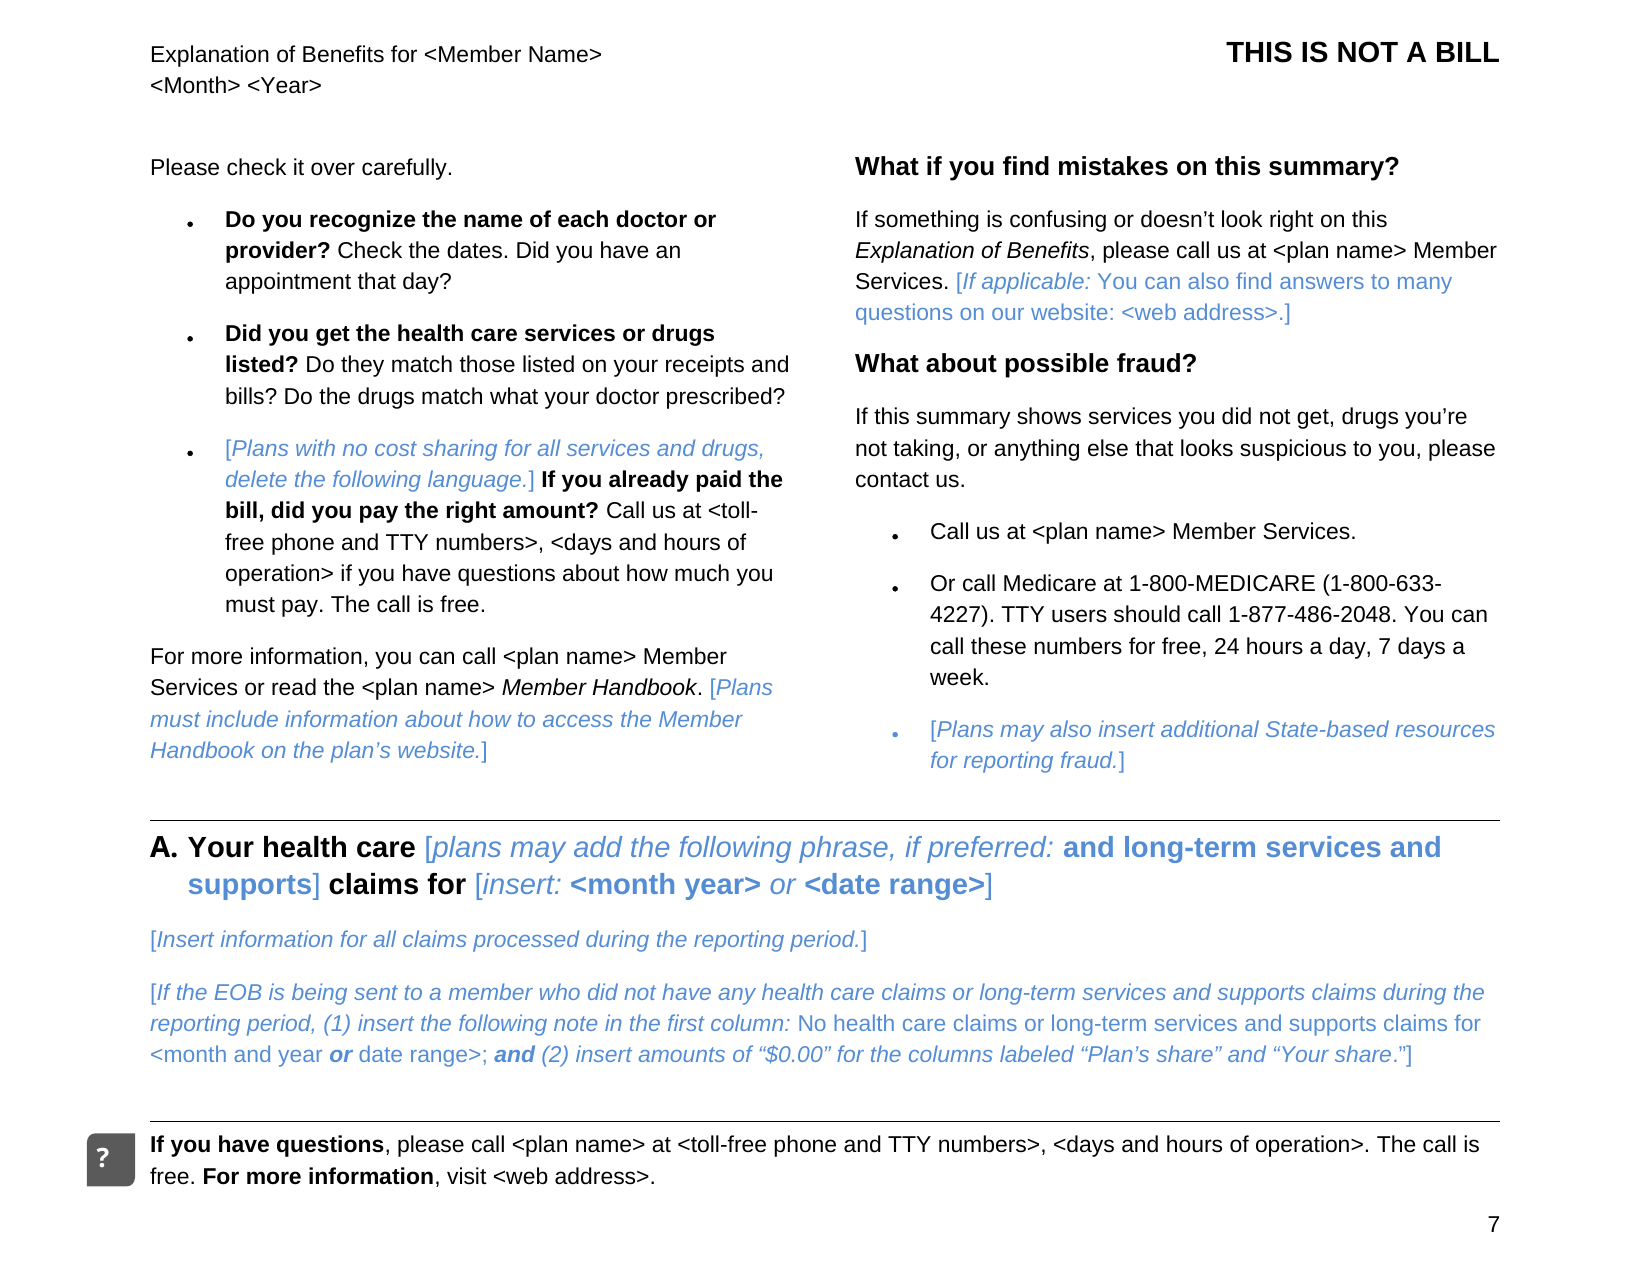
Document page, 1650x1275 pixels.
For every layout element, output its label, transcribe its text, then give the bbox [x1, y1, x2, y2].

text Please check it over carefully. [150, 150, 795, 181]
list [Plans with no cost sharing for all services and drugs, delete the following language.] If you already paid the bill, did you pay the right amount? Call us at <toll-free phone and TTY numbers>, <days and hours of operation> if you have questions about how much you must pay. The call is free. [187, 431, 795, 619]
list Did you get the health care services or drugs listed? Do they match those listed on your receipts and bills? Do the drugs match what your doctor prescribed? [187, 317, 795, 410]
list [Plans may also insert additional State-based resources for reporting fraud.] [892, 712, 1500, 775]
list Or call Medicare at 1-800-MEDICARE (1-800-633-4227). TTY users should call 1-877-486-2048. You can call these numbers for free, 24 hours a day, 7 days a week. [892, 567, 1500, 692]
text [Insert information for all claims processed during the reporting period.] [150, 923, 1500, 954]
list Do you recognize the name of each doctor or provider? Check the dates. Did you have an appointment that day? [187, 202, 795, 296]
subtitle Your health care [plans may add the following phrase, if preferred: and long-term services and supports] claims for [insert: <month year> or <date range>] [150, 821, 1500, 902]
text What about possible fraud? [855, 348, 1425, 379]
list Call us at <plan name> Member Services. [892, 514, 1500, 546]
text If something is confusing or doesn’t look right on this Explanation of Benefits, please call us at <plan name> Member Services. [If applicable: You can also find answers to many questions on our website: <web address>.] [855, 202, 1500, 327]
text What if you find mistakes on this summary? [855, 150, 1425, 181]
text [If the EOB is being sent to a member who did not have any health care claims or long-term services and supports claims during the reporting period, (1) insert the following note in the first column: No health care claims or long-term services and supports claims for <month and year or date range>; and (2) insert amounts of “$0.00” for the columns labeled “Plan’s share” and “Your share.”] [150, 975, 1500, 1069]
text For more information, you can call <plan name> Member Services or read the <plan name> Member Handbook. [Plans must include information about how to access the Member Handbook on the plan’s website.] [150, 639, 795, 764]
text If this summary shows services you did not get, drugs you’re not taking, or anything else that looks suspicious to you, please contact us. [855, 400, 1500, 494]
